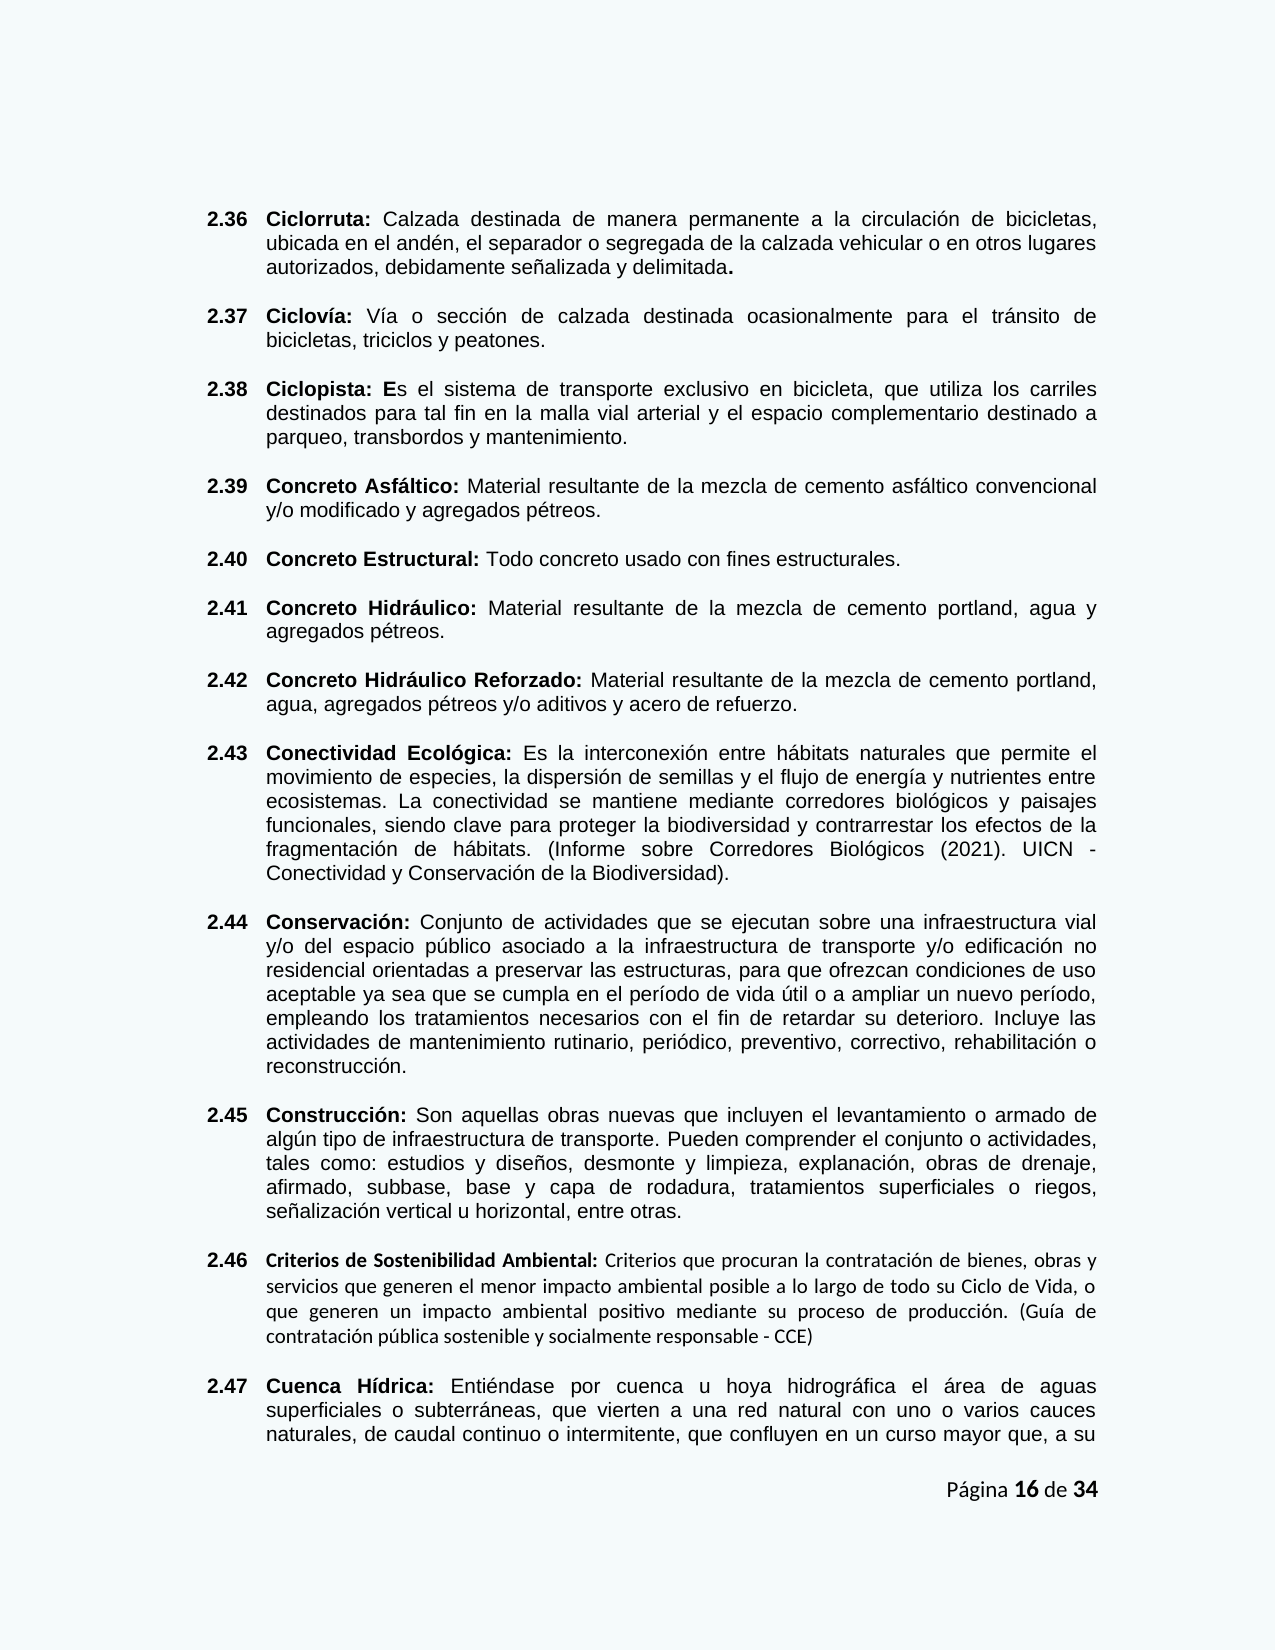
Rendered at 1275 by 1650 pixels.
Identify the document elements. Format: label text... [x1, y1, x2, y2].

list Ciclopista: Es el sistema de transporte exclusivo en bicicleta, que utiliza los carriles destinados para tal fin en la malla vial arterial y el espacio complementario destinado a parqueo, transbordos y mantenimiento. [207, 377, 1098, 448]
list Criterios de Sostenibilidad Ambiental: Criterios que procuran la contratación de bienes, obras y servicios que generen el menor impacto ambiental posible a lo largo de todo su Ciclo de Vida, o que generen un impacto ambiental positivo mediante su proceso de producción. (Guía de contratación pública sostenible y socialmente responsable - CCE) [207, 1247, 1098, 1349]
list Concreto Estructural: Todo concreto usado con fines estructurales. [207, 546, 1098, 570]
list Ciclorruta: Calzada destinada de manera permanente a la circulación de bicicletas, ubicada en el andén, el separador o segregada de la calzada vehicular o en otros lugares autorizados, debidamente señalizada y delimitada. [207, 207, 1098, 279]
list Concreto Asfáltico: Material resultante de la mezcla de cemento asfáltico convencional y/o modificado y agregados pétreos. [207, 473, 1098, 521]
list Concreto Hidráulico: Material resultante de la mezcla de cemento portland, agua y agregados pétreos. [207, 595, 1098, 643]
list Concreto Hidráulico Reforzado: Material resultante de la mezcla de cemento portland, agua, agregados pétreos y/o aditivos y acero de refuerzo. [207, 668, 1098, 716]
list Conectividad Ecológica: Es la interconexión entre hábitats naturales que permite el movimiento de especies, la dispersión de semillas y el flujo de energía y nutrientes entre ecosistemas. La conectividad se mantiene mediante corredores biológicos y paisajes funcionales, siendo clave para proteger la biodiversidad y contrarrestar los efectos de la fragmentación de hábitats. (Informe sobre Corredores Biológicos (2021). UICN - Conectividad y Conservación de la Biodiversidad). [207, 741, 1098, 885]
list Ciclovía: Vía o sección de calzada destinada ocasionalmente para el tránsito de bicicletas, triciclos y peatones. [207, 304, 1098, 352]
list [207, 1374, 1098, 1446]
list Construcción: Son aquellas obras nuevas que incluyen el levantamiento o armado de algún tipo de infraestructura de transporte. Pueden comprender el conjunto o actividades, tales como: estudios y diseños, desmonte y limpieza, explanación, obras de drenaje, afirmado, subbase, base y capa de rodadura, tratamientos superficiales o riegos, señalización vertical u horizontal, entre otras. [207, 1103, 1098, 1222]
list Conservación: Conjunto de actividades que se ejecutan sobre una infraestructura vial y/o del espacio público asociado a la infraestructura de transporte y/o edificación no residencial orientadas a preservar las estructuras, para que ofrezcan condiciones de uso aceptable ya sea que se cumpla en el período de vida útil o a ampliar un nuevo período, empleando los tratamientos necesarios con el fin de retardar su deterioro. Incluye las actividades de mantenimiento rutinario, periódico, preventivo, correctivo, rehabilitación o reconstrucción. [207, 910, 1098, 1078]
